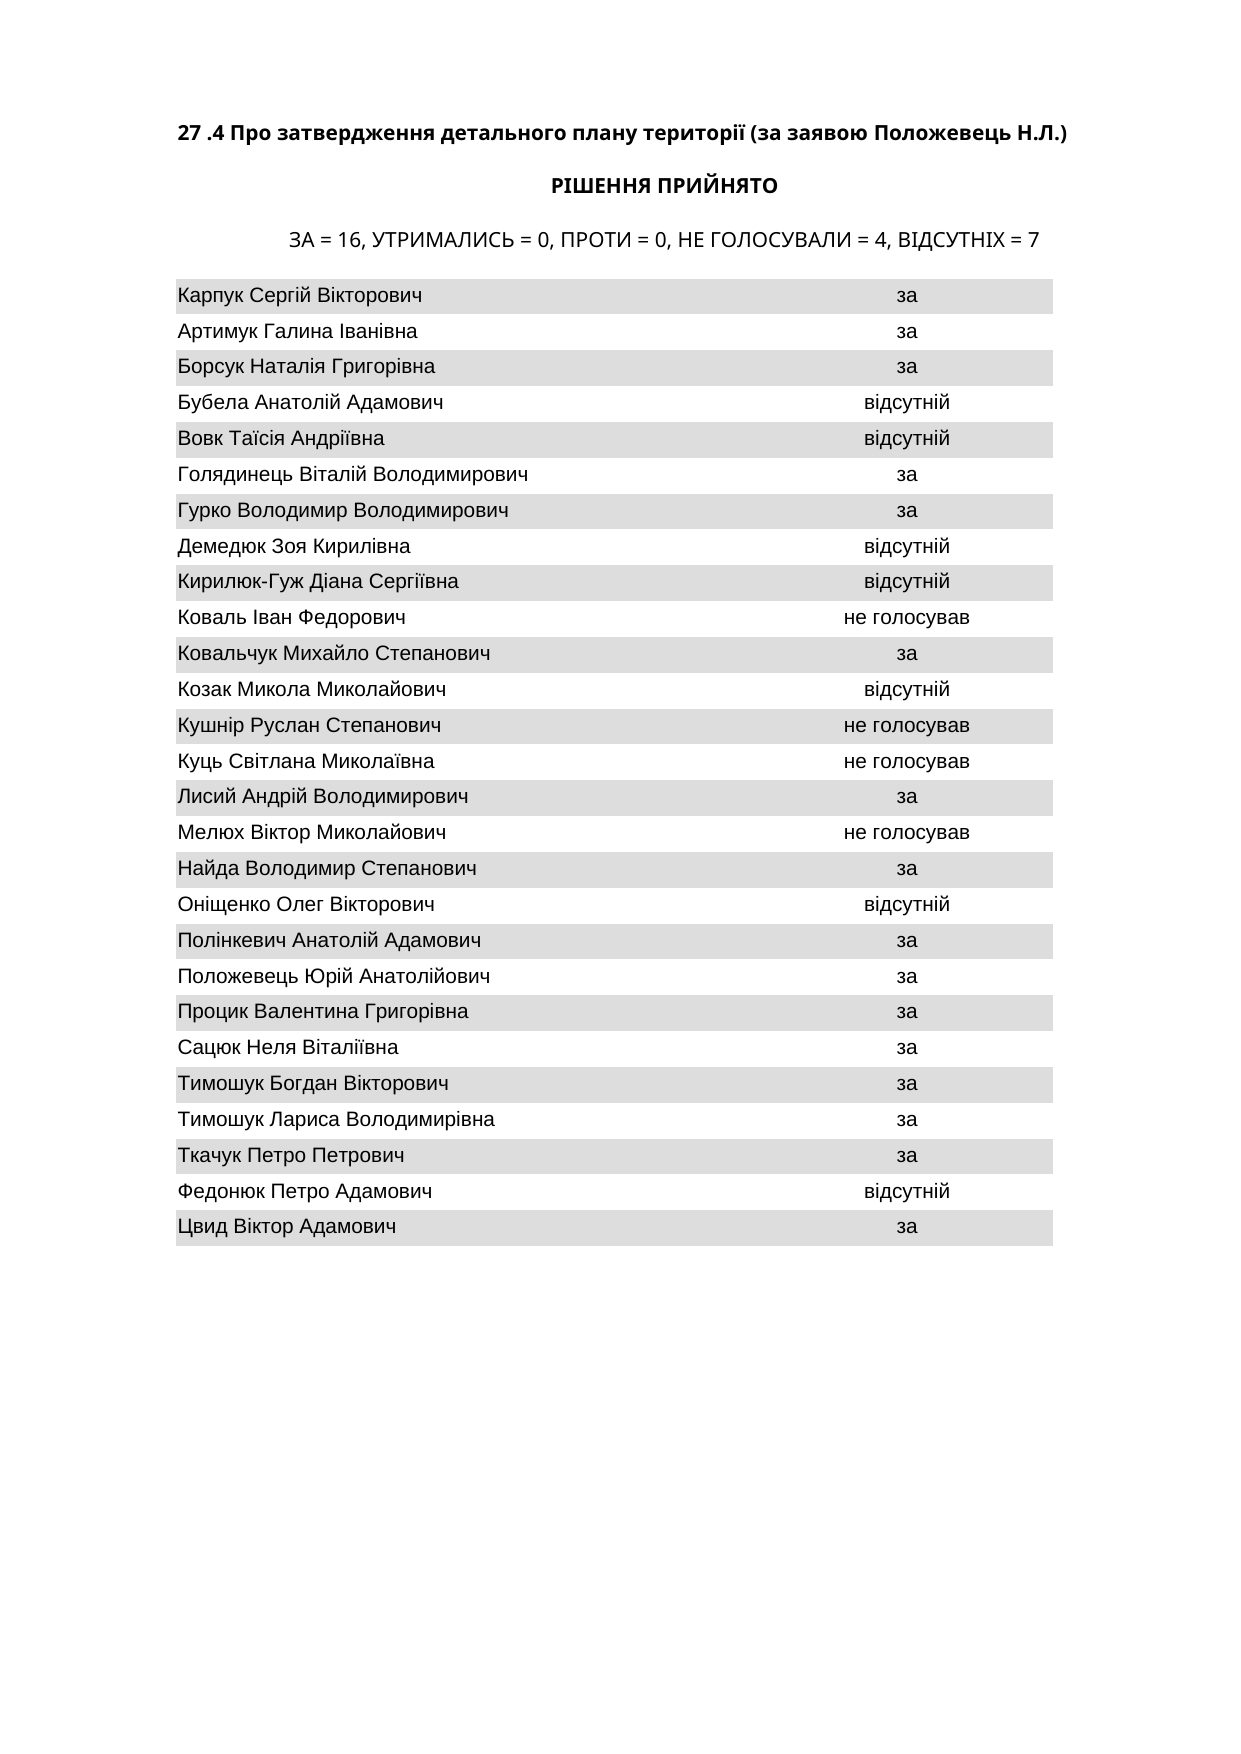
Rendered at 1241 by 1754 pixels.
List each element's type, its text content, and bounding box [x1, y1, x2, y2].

table_cell Козак Микола Миколайович [176, 673, 761, 708]
table_cell Борсук Наталія Григорівна [176, 350, 761, 386]
table_cell Оніщенко Олег Вікторович [176, 888, 761, 923]
table_cell Лисий Андрій Володимирович [176, 780, 761, 816]
table_cell за [761, 852, 1053, 888]
table_cell Кушнір Руслан Степанович [176, 709, 761, 744]
table_cell Процик Валентина Григорівна [176, 995, 761, 1031]
table_cell Тимошук Богдан Вікторович [176, 1067, 761, 1103]
table_cell відсутній [761, 529, 1053, 565]
table_cell за [761, 350, 1053, 386]
table_cell за [761, 1210, 1053, 1246]
table_cell Гурко Володимир Володимирович [176, 494, 761, 529]
table_cell за [761, 458, 1053, 493]
table_cell за [761, 637, 1053, 673]
table_cell Тимошук Лариса Володимирівна [176, 1103, 761, 1138]
table_cell Коваль Іван Федорович [176, 601, 761, 637]
text ЗА = 16, УТРИМАЛИСЬ = 0, ПРОТИ = 0, НЕ ГОЛОСУВАЛИ = 4, ВІДСУТНІХ = 7 [177, 225, 1152, 253]
table_cell Кирилюк-Гуж Діана Сергіївна [176, 565, 761, 601]
table_cell відсутній [761, 888, 1053, 923]
table_cell Полінкевич Анатолій Адамович [176, 924, 761, 959]
table_cell Ткачук Петро Петрович [176, 1139, 761, 1174]
table_cell Мелюх Віктор Миколайович [176, 816, 761, 852]
table_cell за [761, 1031, 1053, 1067]
table_cell за [761, 924, 1053, 959]
table_cell Положевець Юрій Анатолійович [176, 959, 761, 995]
table_cell відсутній [761, 1174, 1053, 1210]
table_cell Демедюк Зоя Кирилівна [176, 529, 761, 565]
table_cell Куць Світлана Миколаївна [176, 744, 761, 780]
table_cell за [761, 1139, 1053, 1174]
table_cell відсутній [761, 673, 1053, 708]
table_cell Федонюк Петро Адамович [176, 1174, 761, 1210]
table_cell Сацюк Неля Віталіївна [176, 1031, 761, 1067]
table_cell не голосував [761, 816, 1053, 852]
table_cell за [761, 780, 1053, 816]
table_cell не голосував [761, 709, 1053, 744]
table_cell Цвид Віктор Адамович [176, 1210, 761, 1246]
table_header Карпук Сергій Вікторович [176, 279, 761, 314]
table_cell відсутній [761, 386, 1053, 422]
table_cell Голядинець Віталій Володимирович [176, 458, 761, 493]
table_cell за [761, 1067, 1053, 1103]
table_cell Бубела Анатолій Адамович [176, 386, 761, 422]
table_cell відсутній [761, 422, 1053, 458]
table_header за [761, 279, 1053, 314]
table_cell за [761, 995, 1053, 1031]
table_cell за [761, 494, 1053, 529]
table_cell Найда Володимир Степанович [176, 852, 761, 888]
table_cell не голосував [761, 744, 1053, 780]
text РІШЕННЯ ПРИЙНЯТО [177, 172, 1152, 200]
table_cell Вовк Таїсія Андріївна [176, 422, 761, 458]
table_cell за [761, 959, 1053, 995]
table_cell відсутній [761, 565, 1053, 601]
table_cell Ковальчук Михайло Степанович [176, 637, 761, 673]
table_cell за [761, 314, 1053, 350]
table_cell не голосував [761, 601, 1053, 637]
text 27 .4 Про затвердження детального плану території (за заявою Положевець Н.Л.) [177, 118, 1152, 147]
table_cell за [761, 1103, 1053, 1138]
table_cell Артимук Галина Іванівна [176, 314, 761, 350]
